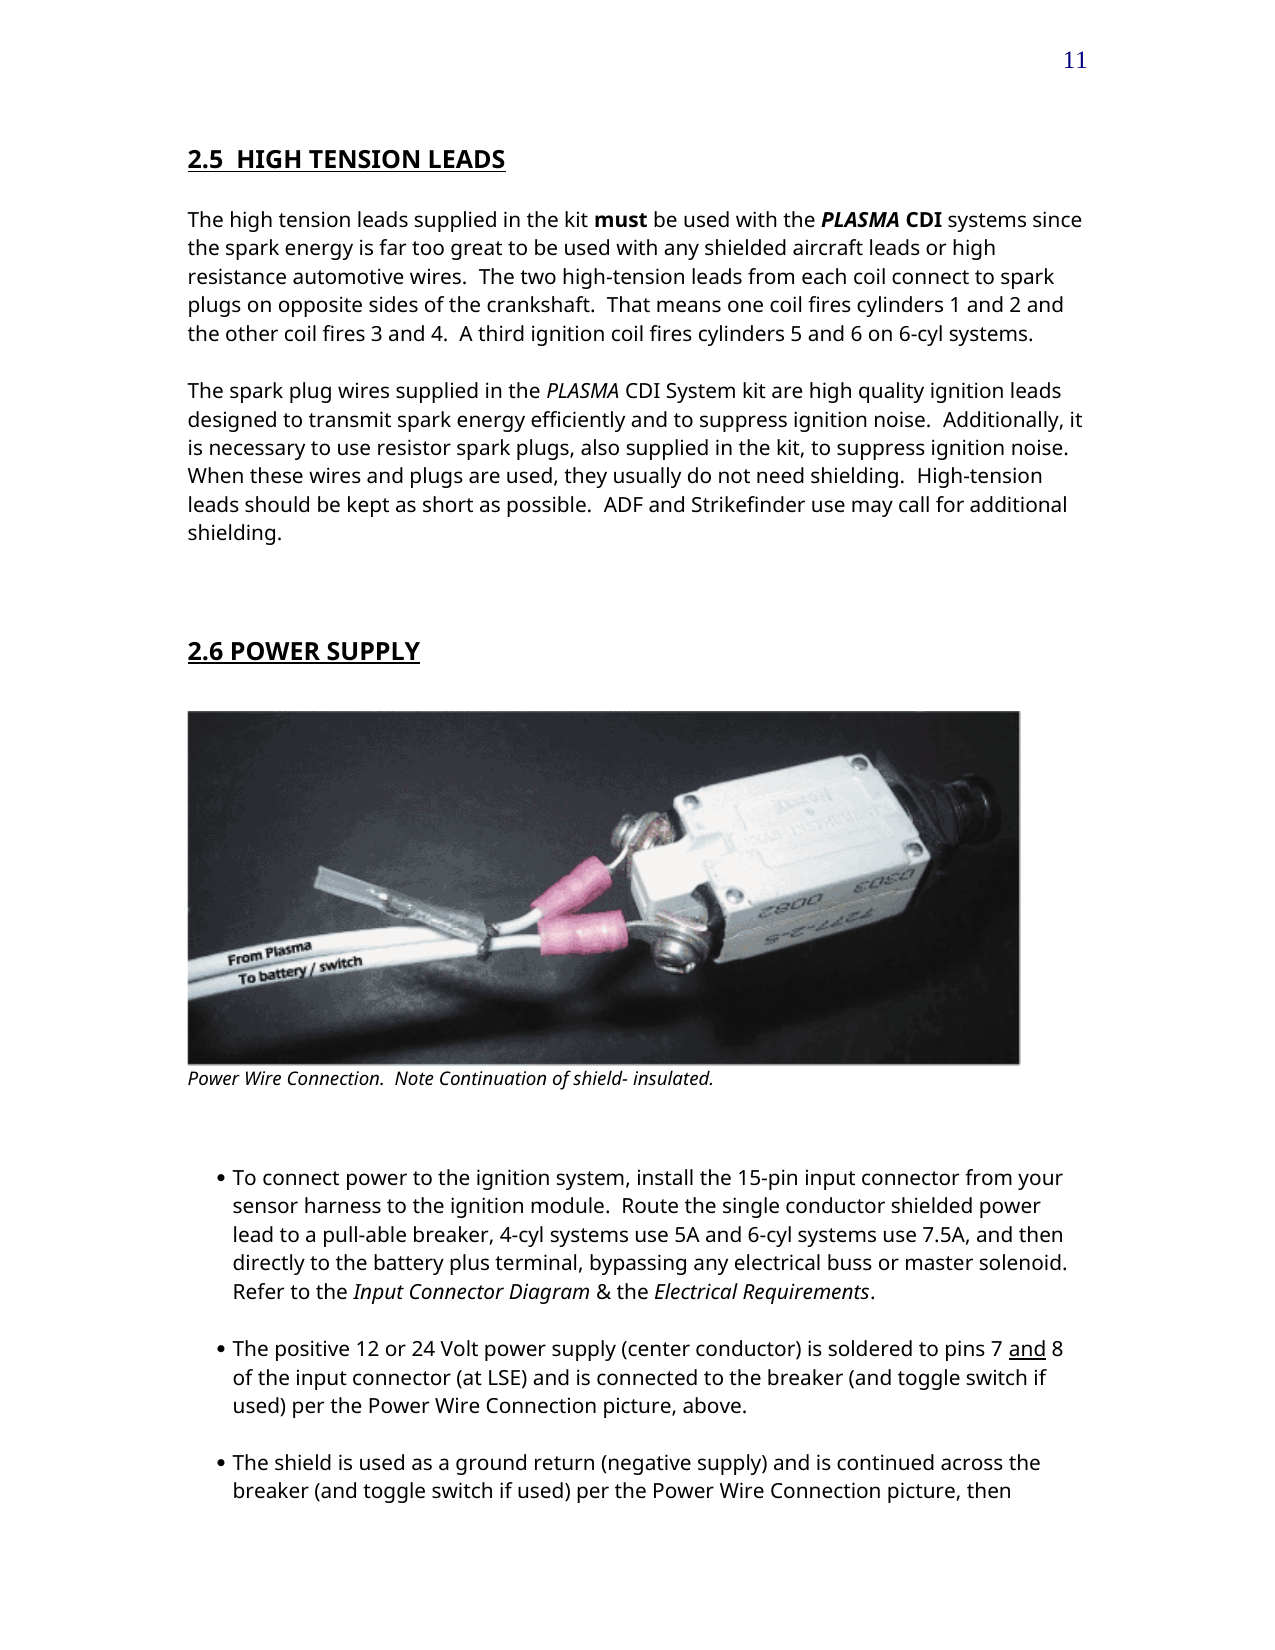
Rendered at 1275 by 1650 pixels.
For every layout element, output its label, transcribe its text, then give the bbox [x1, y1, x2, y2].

list The positive 12 or 24 Volt power supply (center conductor) is soldered to pins 7 and 8 of the input connector (at LSE) and is connected to the breaker (and toggle switch if used) per the Power Wire Connection picture, above. [217, 1363, 1087, 1477]
text The high tension leads supplied in the kit must be used with the PLASMA CDI systems since the spark energy is far too great to be used with any shielded aircraft leads or high resistance automotive wires. The two high-tension leads from each coil connect to spark plugs on opposite sides of the crankshaft. That means one coil fires cylinders 1 and 2 and the other coil fires 3 and 4. A third ignition coil fires cylinders 5 and 6 on 6-cyl systems. [187, 205, 1087, 347]
picture [187, 711, 1021, 1066]
text 2.6 POWER SUPPLY [187, 634, 1087, 668]
list To connect power to the ignition system, install the 15-pin input connector from your sensor harness to the ignition module. Route the single conductor shielded power lead to a pull-able breaker, 4-cyl systems use 5A and 6-cyl systems use 7.5A, and then directly to the battery plus terminal, bypassing any electrical buss or master solenoid. Refer to the Input Connector Diagram & the Electrical Requirements. [217, 1163, 1087, 1334]
text Iridium spark plugs should last 300 – 600 hours but also need to have the electrode gap checked and possibly re-adjusted at normal inspection periods.2.5 HIGH TENSION LEADS [187, 142, 1087, 176]
text The spark plug wires supplied in the PLASMA CDI System kit are high quality ignition leads designed to transmit spark energy efficiently and to suppress ignition noise. Additionally, it is necessary to use resistor spark plugs, also supplied in the kit, to suppress ignition noise. When these wires and plugs are used, they usually do not need shielding. High-tension leads should be kept as short as possible. ADF and Strikefinder use may call for additional shielding. [187, 376, 1087, 547]
